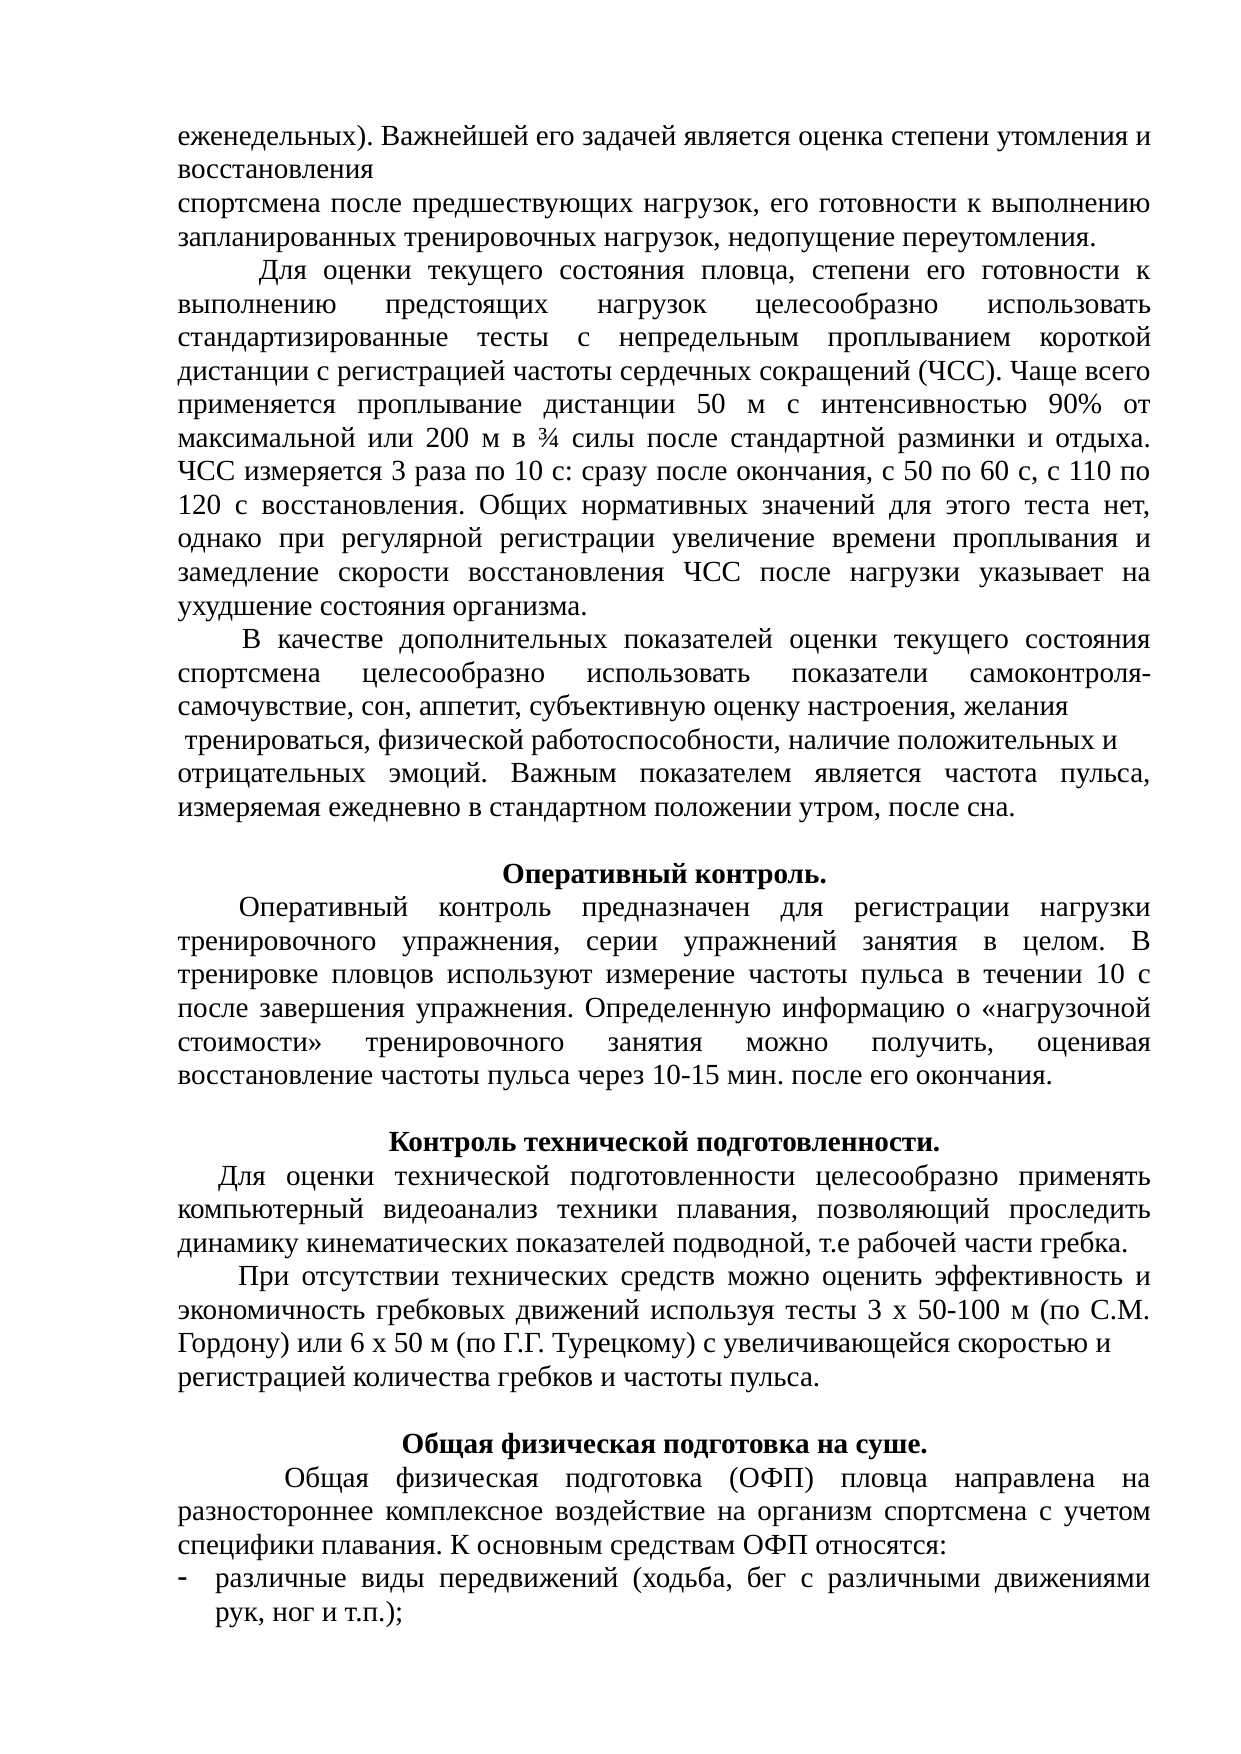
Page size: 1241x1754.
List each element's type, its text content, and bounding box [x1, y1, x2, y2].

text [177, 118, 1152, 185]
text В качестве дополнительных показателей оценки текущего состояния спортсмена целесообразно использовать показатели самоконтроля-самочувствие, сон, аппетит, субъективную оценку настроения, желания [177, 621, 1152, 722]
text Оперативный контроль. [177, 856, 1152, 889]
list различные виды передвижений (ходьба, бег с различными движениями рук, ног и т.п.); [177, 1560, 1152, 1628]
text спортсмена после предшествующих нагрузок, его готовности к выполнению запланированных тренировочных нагрузок, недопущение переутомления. [177, 185, 1152, 252]
text Общая физическая подготовка на суше. [177, 1426, 1152, 1460]
text отрицательных эмоций. Важным показателем является частота пульса, измеряемая ежедневно в стандартном положении утром, после сна. [177, 755, 1152, 822]
text регистрацией количества гребков и частоты пульса. [177, 1359, 1152, 1393]
text Для оценки текущего состояния пловца, степени его готовности к выполнению предстоящих нагрузок целесообразно использовать стандартизированные тесты с непредельным проплыванием короткой дистанции с регистрацией частоты сердечных сокращений (ЧСС). Чаще всего применяется проплывание дистанции 50 м с интенсивностью 90% от максимальной или 200 м в ¾ силы после стандартной разминки и отдыха. ЧСС измеряется 3 раза по 10 с: сразу после окончания, с 50 по 60 с, с 110 по 120 с восстановления. Общих нормативных значений для этого теста нет, однако при регулярной регистрации увеличение времени проплывания и замедление скорости восстановления ЧСС после нагрузки указывает на ухудшение состояния организма. [177, 252, 1152, 621]
text При отсутствии технических средств можно оценить эффективность и экономичность гребковых движений используя тесты 3 х 50-100 м (по С.М. Гордону) или 6 х 50 м (по Г.Г. Турецкому) с увеличивающейся скоростью и [177, 1258, 1152, 1359]
text Общая физическая подготовка (ОФП) пловца направлена на разностороннее комплексное воздействие на организм спортсмена с учетом специфики плавания. К основным средствам ОФП относятся: [177, 1460, 1152, 1560]
text Для оценки технической подготовленности целесообразно применять компьютерный видеоанализ техники плавания, позволяющий проследить динамику кинематических показателей подводной, т.е рабочей части гребка. [177, 1158, 1152, 1258]
text тренироваться, физической работоспособности, наличие положительных и [177, 722, 1152, 755]
text Оперативный контроль предназначен для регистрации нагрузки тренировочного упражнения, серии упражнений занятия в целом. В тренировке пловцов используют измерение частоты пульса в течении 10 с после завершения упражнения. Определенную информацию о «нагрузочной стоимости» тренировочного занятия можно получить, оценивая восстановление частоты пульса через 10-15 мин. после его окончания. [177, 889, 1152, 1091]
text Контроль технической подготовленности. [177, 1124, 1152, 1158]
